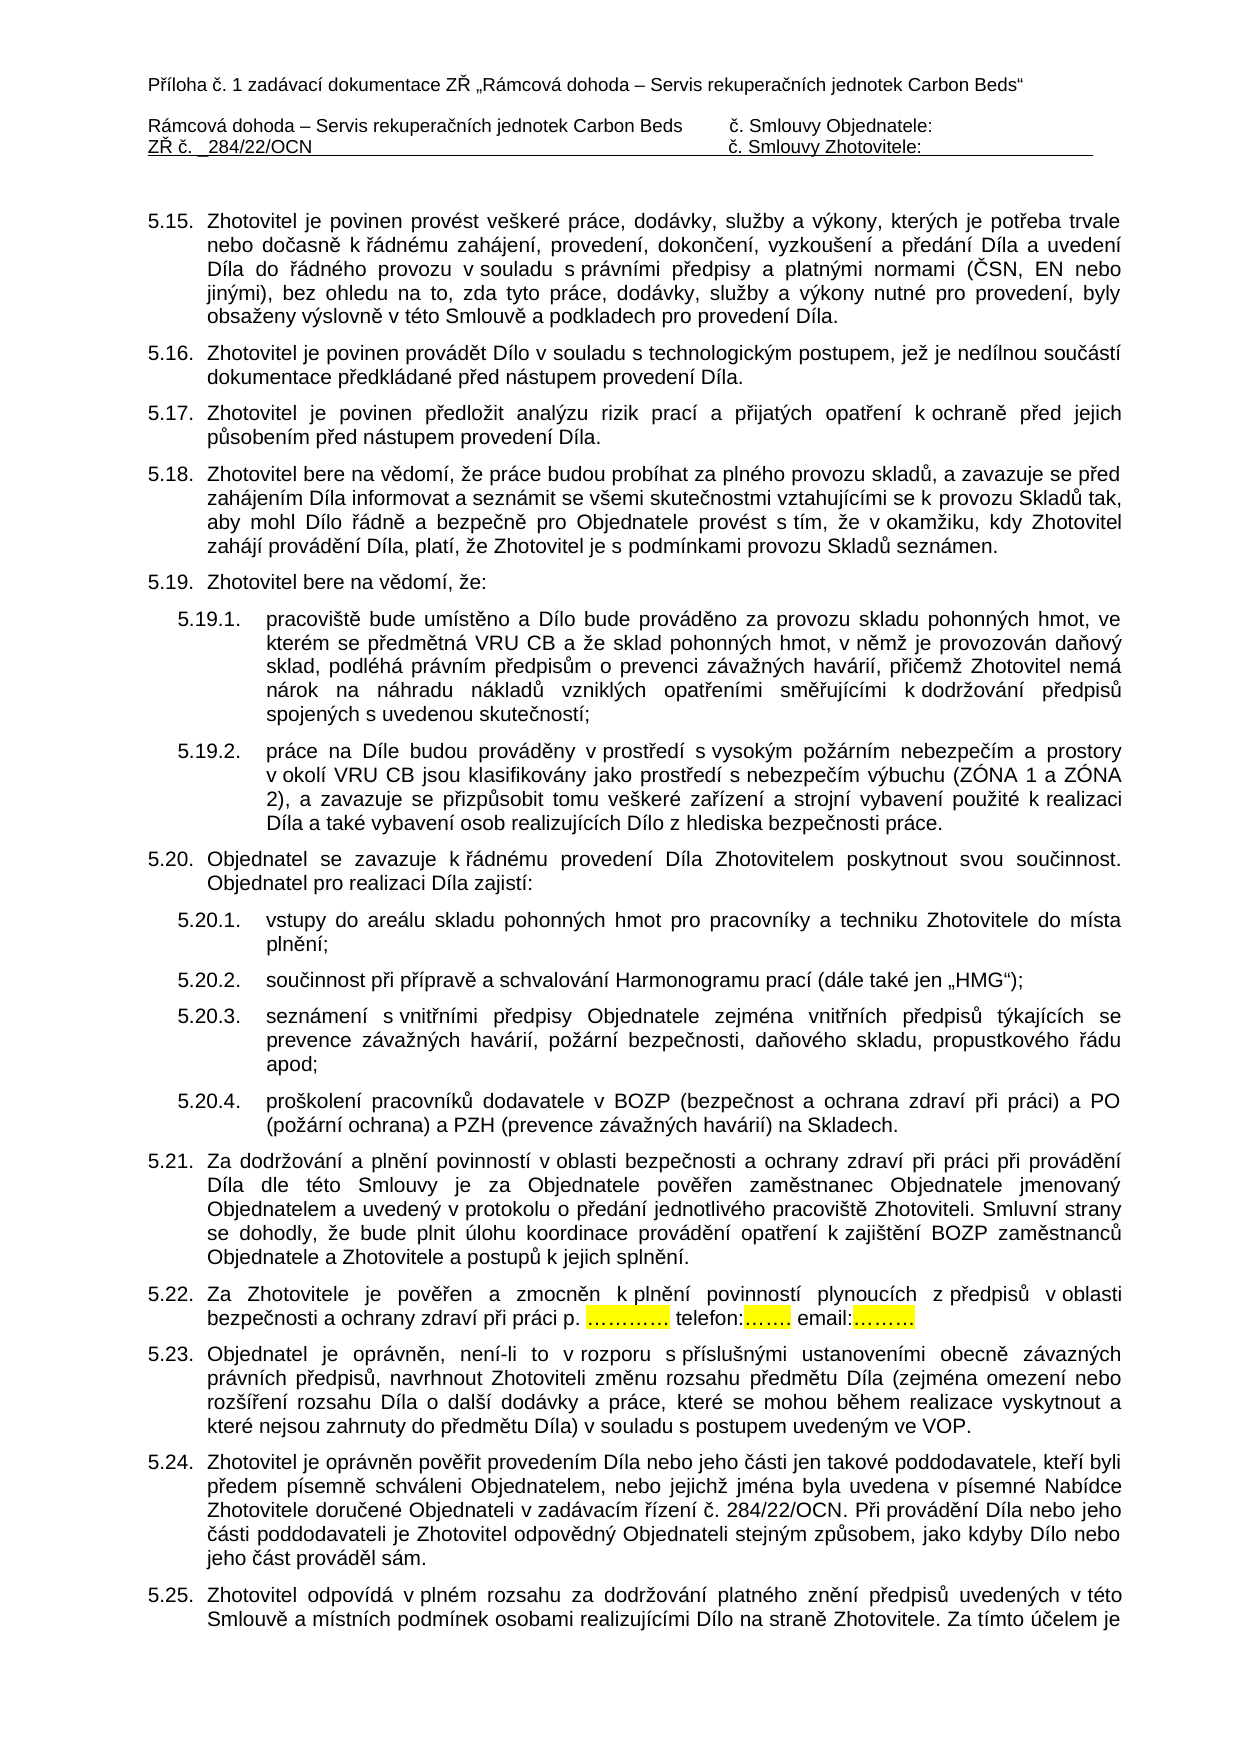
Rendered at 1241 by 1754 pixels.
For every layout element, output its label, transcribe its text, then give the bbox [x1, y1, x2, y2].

text pracoviště bude umístěno a Dílo bude prováděno za provozu skladu pohonných hmot, ve kterém se předmětná VRU CB a že sklad pohonných hmot, v němž je provozován daňový sklad, podléhá právním předpisům o prevenci závažných havárií, přičemž Zhotovitel nemá nárok na náhradu nákladů vzniklých opatřeními směřujícími k dodržování předpisů spojených s uvedenou skutečností; [177, 606, 1122, 726]
text Zhotovitel je povinen provést veškeré práce, dodávky, služby a výkony, kterých je potřeba trvale nebo dočasně k řádnému zahájení, provedení, dokončení, vyzkoušení a předání Díla a uvedení Díla do řádného provozu v souladu s právními předpisy a platnými normami (ČSN, EN nebo jinými), bez ohledu na to, zda tyto práce, dodávky, služby a výkony nutné pro provedení, byly obsaženy výslovně v této Smlouvě a podkladech pro provedení Díla. [148, 208, 1122, 328]
text proškolení pracovníků dodavatele v BOZP (bezpečnost a ochrana zdraví při práci) a PO (požární ochrana) a PZH (prevence závažných havárií) na Skladech. [177, 1089, 1122, 1137]
text vstupy do areálu skladu pohonných hmot pro pracovníky a techniku Zhotovitele do místa plnění; [177, 907, 1122, 955]
text Zhotovitel je povinen provádět Dílo v souladu s technologickým postupem, jež je nedílnou součástí dokumentace předkládané před nástupem provedení Díla. [148, 341, 1122, 389]
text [148, 1582, 1122, 1630]
text Objednatel je oprávněn, není-li to v rozporu s příslušnými ustanoveními obecně závazných právních předpisů, navrhnout Zhotoviteli změnu rozsahu předmětu Díla (zejména omezení nebo rozšíření rozsahu Díla o další dodávky a práce, které se mohou během realizace vyskytnout a které nejsou zahrnuty do předmětu Díla) v souladu s postupem uvedeným ve VOP. [148, 1342, 1122, 1438]
text součinnost při přípravě a schvalování Harmonogramu prací (dále také jen „HMG“); [177, 968, 1122, 992]
text Zhotovitel bere na vědomí, že práce budou probíhat za plného provozu skladů, a zavazuje se před zahájením Díla informovat a seznámit se všemi skutečnostmi vztahujícími se k provozu Skladů tak, aby mohl Dílo řádně a bezpečně pro Objednatele provést s tím, že v okamžiku, kdy Zhotovitel zahájí provádění Díla, platí, že Zhotovitel je s podmínkami provozu Skladů seznámen. [148, 462, 1122, 557]
text Zhotovitel bere na vědomí, že: [148, 570, 1122, 594]
text Objednatel se zavazuje k řádnému provedení Díla Zhotovitelem poskytnout svou součinnost. Objednatel pro realizaci Díla zajistí: [148, 847, 1122, 895]
text Zhotovitel je oprávněn pověřit provedením Díla nebo jeho části jen takové poddodavatele, kteří byli předem písemně schváleni Objednatelem, nebo jejichž jména byla uvedena v písemné Nabídce Zhotovitele doručené Objednateli v zadávacím řízení č. 284/22/OCN. Při provádění Díla nebo jeho části poddodavateli je Zhotovitel odpovědný Objednateli stejným způsobem, jako kdyby Dílo nebo jeho část prováděl sám. [148, 1450, 1122, 1570]
list Za Zhotovitele je pověřen a zmocněn k plnění povinností plynoucích z předpisů v oblasti bezpečnosti a ochrany zdraví při práci p. ………… telefon:……. email:……… [148, 1281, 1122, 1329]
list Za dodržování a plnění povinností v oblasti bezpečnosti a ochrany zdraví při práci při provádění Díla dle této Smlouvy je za Objednatele pověřen zaměstnanec Objednatele jmenovaný Objednatelem a uvedený v protokolu o předání jednotlivého pracoviště Zhotoviteli. Smluvní strany se dohodly, že bude plnit úlohu koordinace provádění opatření k zajištění BOZP zaměstnanců Objednatele a Zhotovitele a postupů k jejich splnění. [148, 1149, 1122, 1269]
text seznámení s vnitřními předpisy Objednatele zejména vnitřních předpisů týkajících se prevence závažných havárií, požární bezpečnosti, daňového skladu, propustkového řádu apod; [177, 1004, 1122, 1076]
text Zhotovitel je povinen předložit analýzu rizik prací a přijatých opatření k ochraně před jejich působením před nástupem provedení Díla. [148, 401, 1122, 449]
text práce na Díle budou prováděny v prostředí s vysokým požárním nebezpečím a prostory v okolí VRU CB jsou klasifikovány jako prostředí s nebezpečím výbuchu (ZÓNA 1 a ZÓNA 2), a zavazuje se přizpůsobit tomu veškeré zařízení a strojní vybavení použité k realizaci Díla a také vybavení osob realizujících Dílo z hlediska bezpečnosti práce. [177, 739, 1122, 834]
